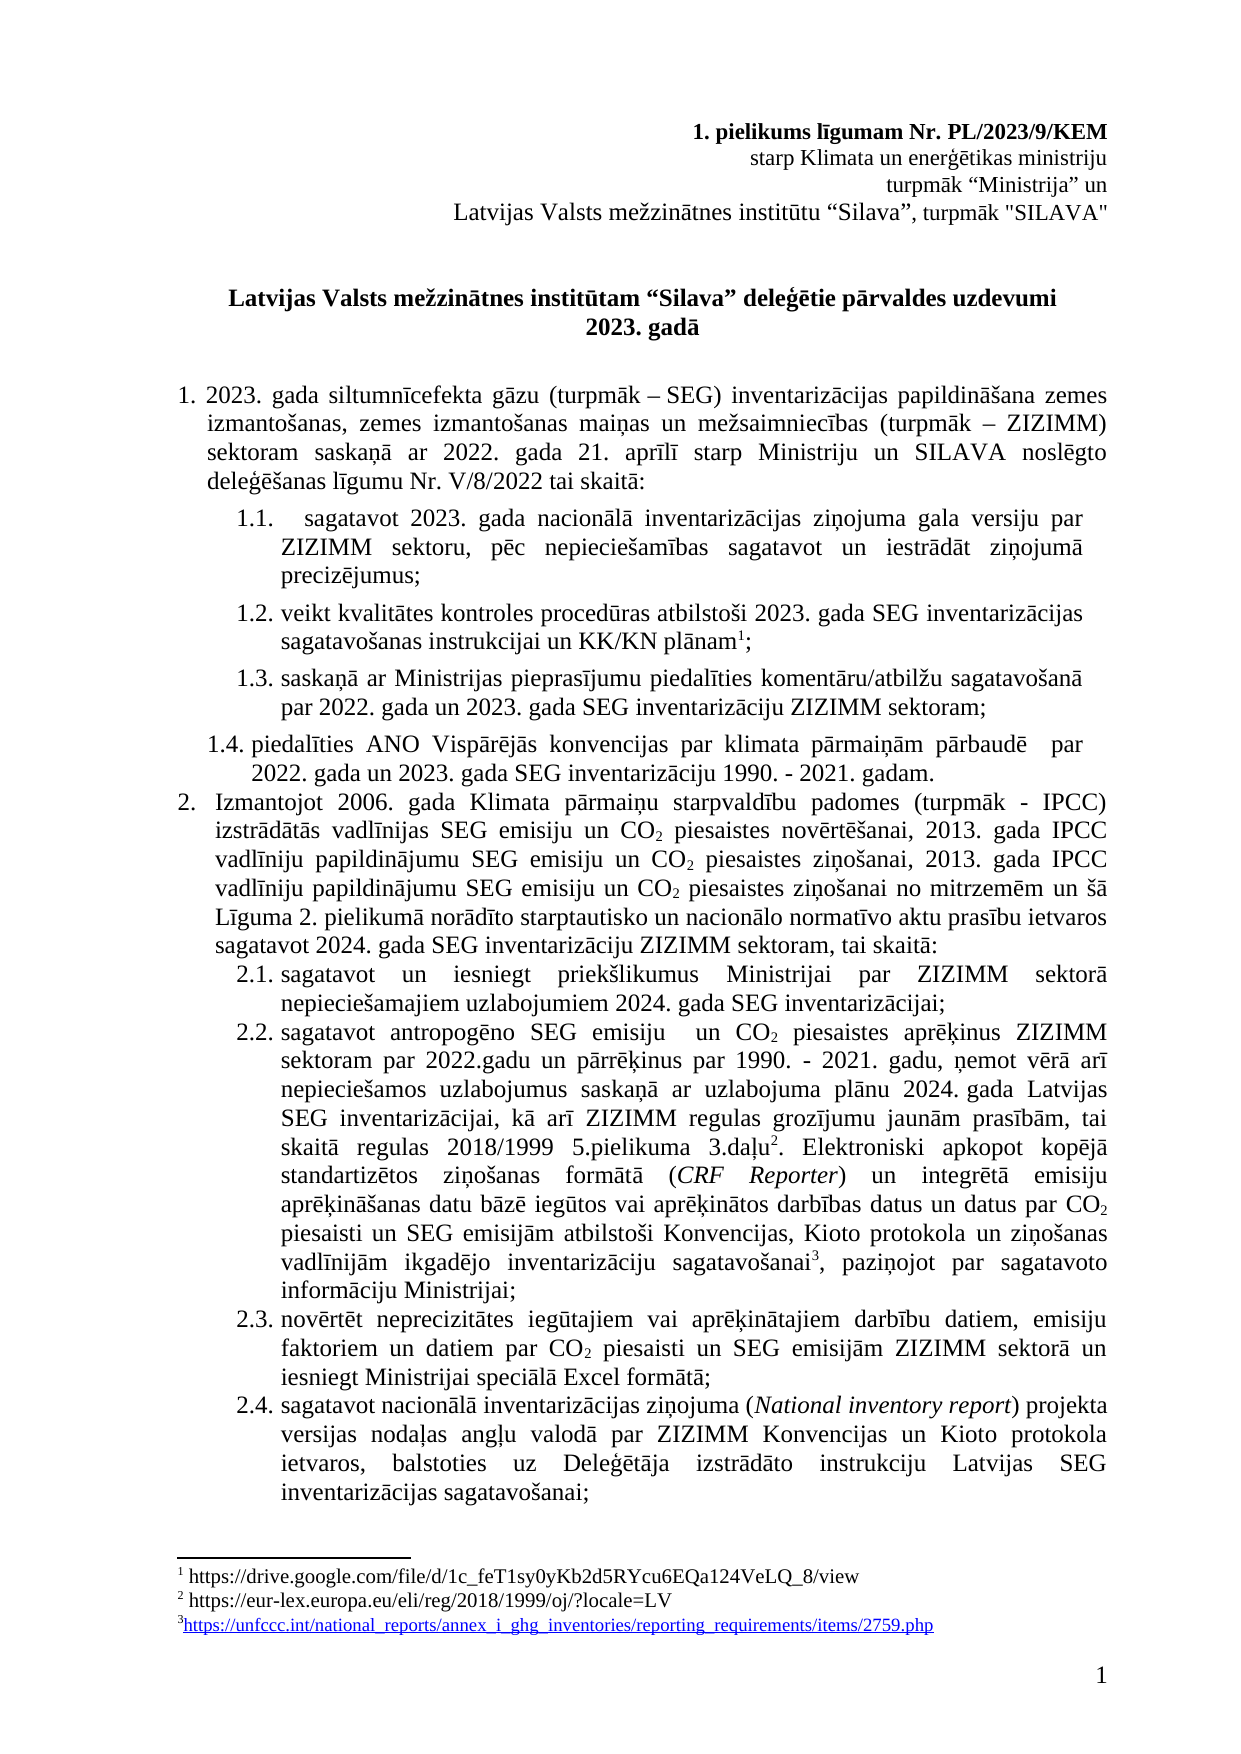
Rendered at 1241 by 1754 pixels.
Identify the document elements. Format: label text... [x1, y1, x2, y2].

list sagatavot un iesniegt priekšlikumus Ministrijai par ZIZIMM sektorā nepieciešamajiem uzlabojumiem 2024. gada SEG inventarizācijai; [236, 959, 1107, 1017]
list Izmantojot 2006. gada Klimata pārmaiņu starpvaldību padomes (turpmāk - IPCC) izstrādātās vadlīnijas SEG emisiju un CO2 piesaistes novērtēšanai, 2013. gada IPCC vadlīniju papildinājumu SEG emisiju un CO2 piesaistes ziņošanai, 2013. gada IPCC vadlīniju papildinājumu SEG emisiju un CO2 piesaistes ziņošanai no mitrzemēm un šā Līguma 2. pielikumā norādīto starptautisko un nacionālo normatīvo aktu prasību ietvaros sagatavot 2024. gada SEG inventarizāciju ZIZIMM sektoram, tai skaitā: [177, 787, 1107, 959]
list sagatavot nacionālā inventarizācijas ziņojuma (National inventory report) projekta versijas nodaļas angļu valodā par ZIZIMM Konvencijas un Kioto protokola ietvaros, balstoties uz Deleģētāja izstrādāto instrukciju Latvijas SEG inventarizācijas sagatavošanai; [236, 1391, 1107, 1506]
text starp Klimata un enerģētikas ministriju [177, 144, 1107, 171]
list sagatavot antropogēno SEG emisiju un CO2 piesaistes aprēķinus ZIZIMM sektoram par 2022.gadu un pārrēķinus par 1990. - 2021. gadu, ņemot vērā arī nepieciešamos uzlabojumus saskaņā ar uzlabojuma plānu 2024. gada Latvijas SEG inventarizācijai, kā arī ZIZIMM regulas grozījumu jaunām prasībām, tai skaitā regulas 2018/1999 5.pielikuma 3.daļu. Elektroniski apkopot kopējā standartizētos ziņošanas formātā (CRF Reporter) un integrētā emisiju aprēķināšanas datu bāzē iegūtos vai aprēķinātos darbības datus un datus par CO2 piesaisti un SEG emisijām atbilstoši Konvencijas, Kioto protokola un ziņošanas vadlīnijām ikgadējo inventarizāciju sagatavošanai, paziņojot par sagatavoto informāciju Ministrijai; [236, 1017, 1107, 1304]
list Latvijas Valsts mežzinātnes institūtam “Silava” deleģētie pārvaldes uzdevumi 2023. gadā [177, 283, 1107, 341]
text 1. pielikums līgumam Nr. PL/2023/9/KEM [177, 118, 1107, 144]
list sagatavot 2023. gada nacionālā inventarizācijas ziņojuma gala versiju par ZIZIMM sektoru, pēc nepieciešamības sagatavot un iestrādāt ziņojumā precizējumus; [236, 503, 1083, 589]
list novērtēt neprecizitātes iegūtajiem vai aprēķinātajiem darbību datiem, emisiju faktoriem un datiem par CO2 piesaisti un SEG emisijām ZIZIMM sektorā un iesniegt Ministrijai speciālā Excel formātā; [236, 1304, 1107, 1391]
list piedalīties ANO Vispārējās konvencijas par klimata pārmaiņām pārbaudē par 2022. gada un 2023. gada SEG inventarizāciju 1990. - 2021. gadam. [207, 729, 1083, 787]
list veikt kvalitātes kontroles procedūras atbilstoši 2023. gada SEG inventarizācijas sagatavošanas instrukcijai un KK/KN plānam; [236, 598, 1083, 655]
text turpmāk “Ministrija” un [177, 171, 1107, 197]
text 1. 2023. gada siltumnīcefekta gāzu (turpmāk – SEG) inventarizācijas papildināšana zemes izmantošanas, zemes izmantošanas maiņas un mežsaimniecības (turpmāk – ZIZIMM) sektoram saskaņā ar 2022. gada 21. aprīlī starp Ministriju un SILAVA noslēgto deleģēšanas līgumu Nr. V/8/2022 tai skaitā: [177, 380, 1107, 495]
text Latvijas Valsts mežzinātnes institūtu “Silava”, turpmāk "SILAVA" [177, 197, 1107, 226]
list saskaņā ar Ministrijas pieprasījumu piedalīties komentāru/atbilžu sagatavošanā par 2022. gada un 2023. gada SEG inventarizāciju ZIZIMM sektoram; [236, 663, 1083, 721]
